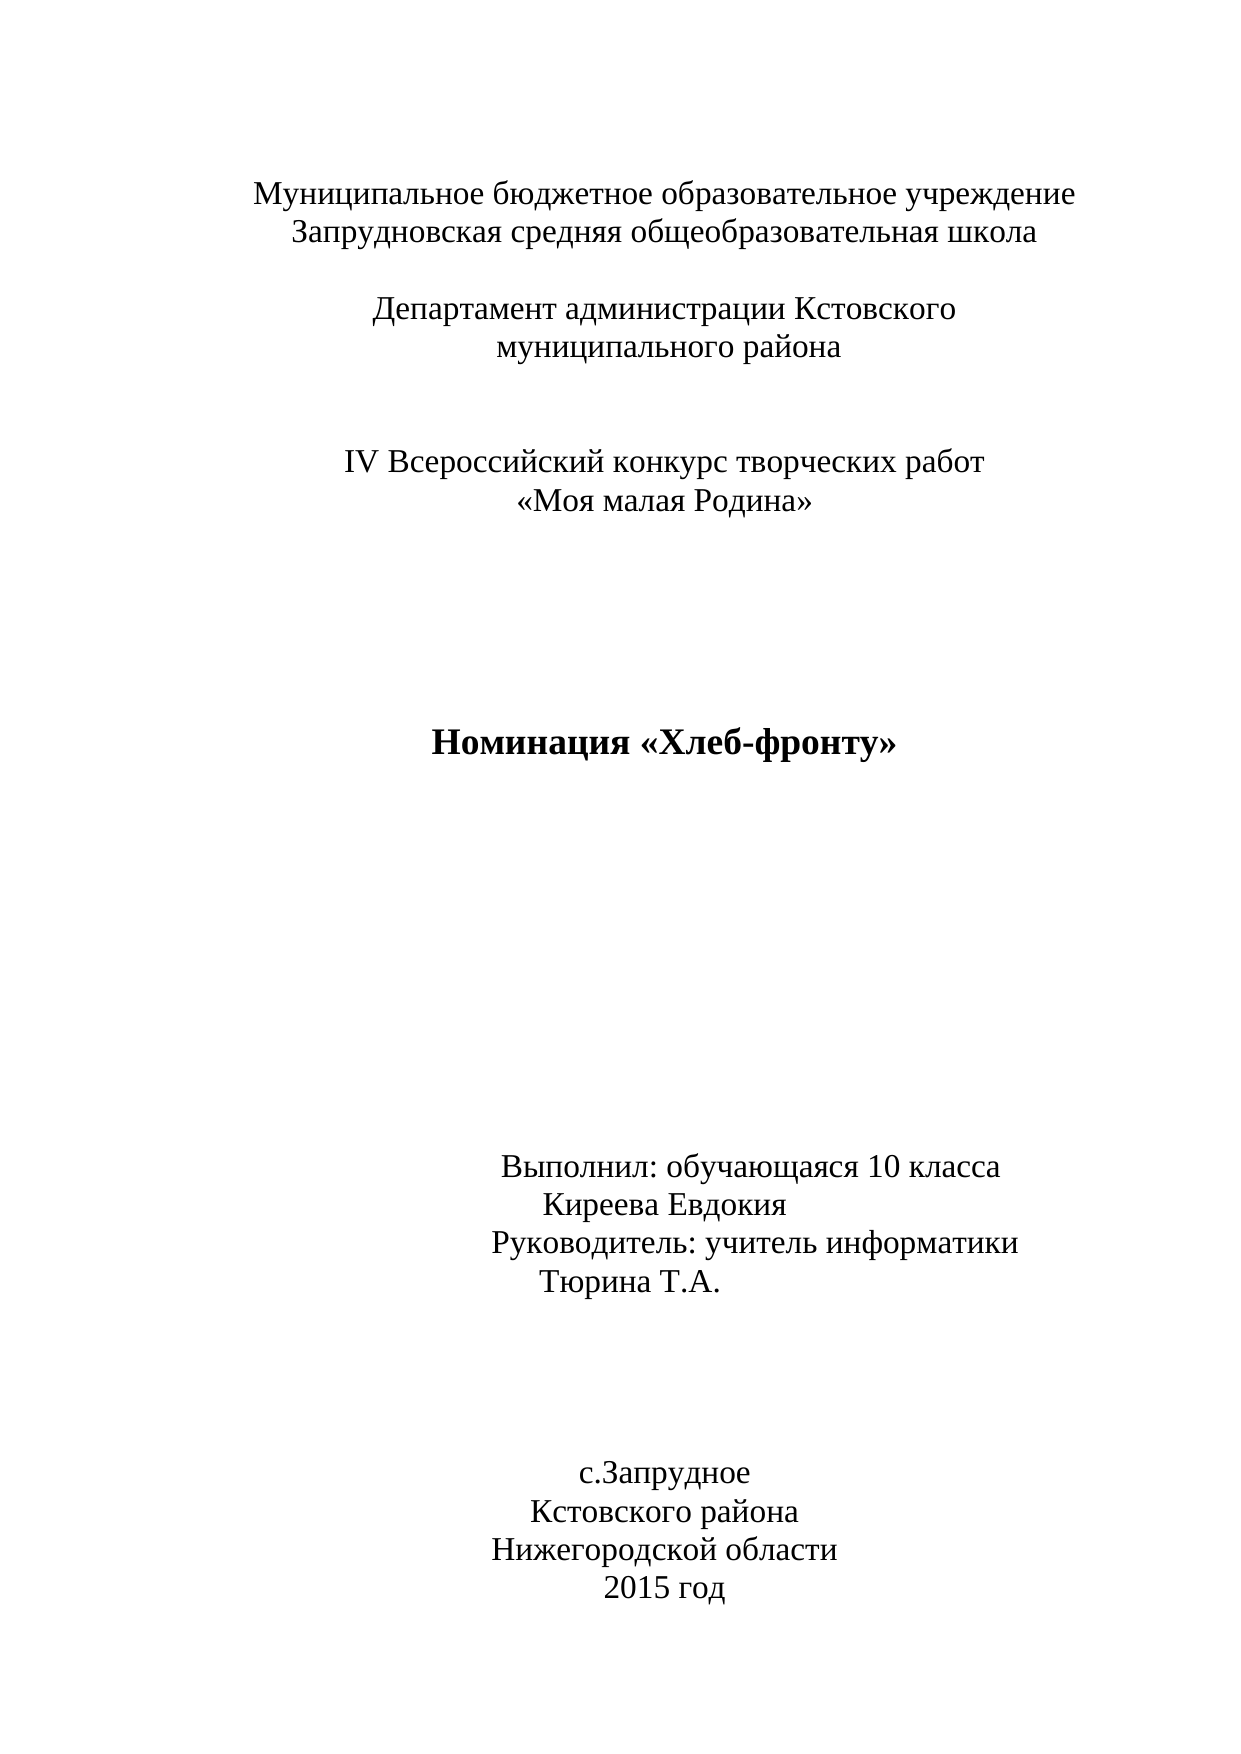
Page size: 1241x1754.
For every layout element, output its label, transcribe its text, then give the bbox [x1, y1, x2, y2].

text Кстовского района [177, 1491, 1152, 1529]
text Тюрина Т.А. [398, 1261, 1152, 1299]
text Киреева Евдокия [177, 1184, 1152, 1223]
text Нижегородской области [177, 1529, 1152, 1568]
text Выполнил: обучающаяся 10 класса [325, 1146, 1152, 1184]
text муниципального района [177, 327, 1152, 365]
text «Моя малая Родина» [177, 480, 1152, 518]
text 2015 год [177, 1568, 1152, 1606]
text Департамент администрации Кстовского [177, 288, 1152, 327]
text Муниципальное бюджетное образовательное учреждение Запрудновская средняя общеобразовательная школа [177, 173, 1152, 250]
text IV Всероссийский конкурс творческих работ [177, 442, 1152, 480]
text Номинация «Хлеб-фронту» [177, 719, 1152, 763]
text с.Запрудное [177, 1453, 1152, 1491]
text Руководитель: учитель информатики [325, 1223, 1152, 1261]
